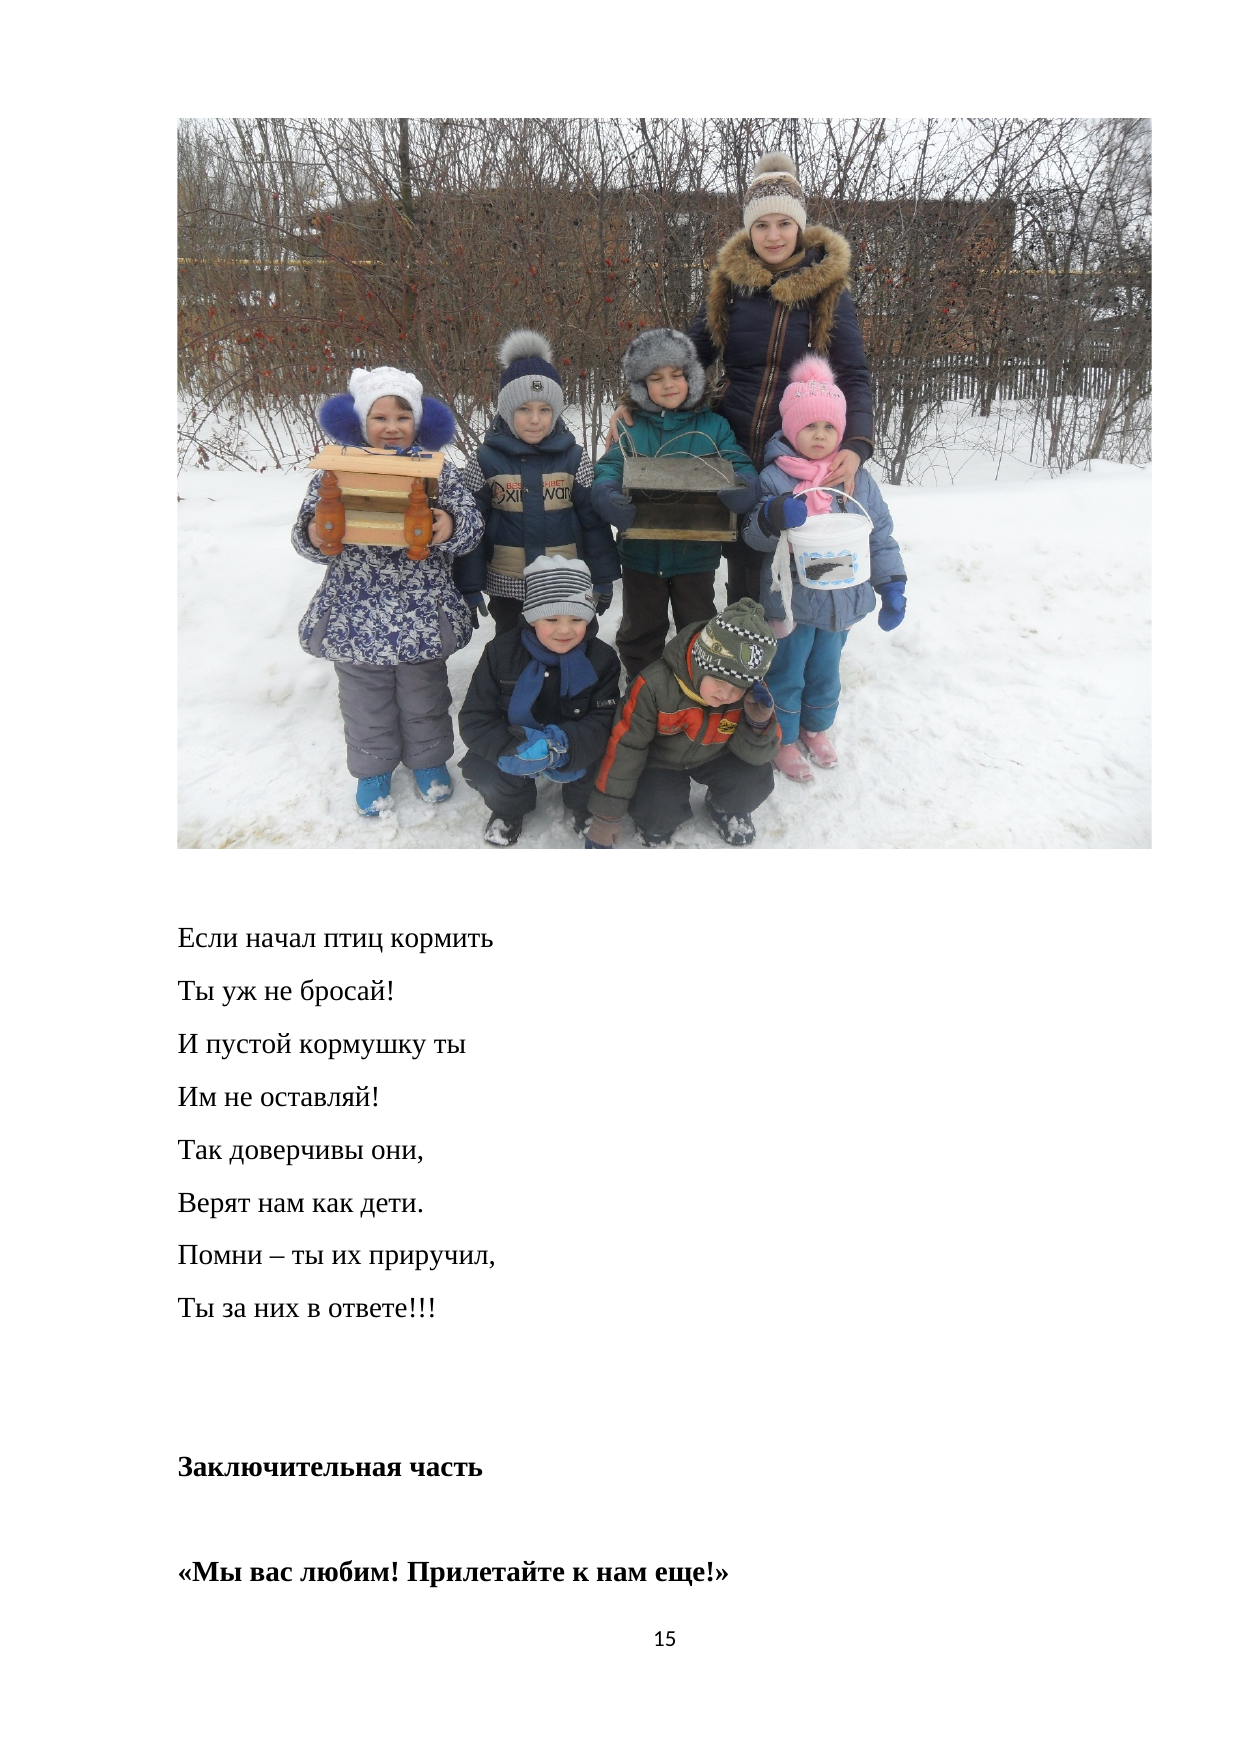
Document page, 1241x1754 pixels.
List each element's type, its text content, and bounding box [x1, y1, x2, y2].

text Если начал птиц кормить [177, 921, 1152, 954]
picture [177, 118, 1152, 849]
text «Мы вас любим! Прилетайте к нам еще!» [177, 1554, 1152, 1588]
text Ты за них в ответе!!! [177, 1290, 1152, 1324]
text Верят нам как дети. [177, 1185, 1152, 1218]
text Им не оставляй! [177, 1079, 1152, 1113]
text Так доверчивы они, [177, 1132, 1152, 1165]
text Помни – ты их приручил, [177, 1237, 1152, 1271]
text И пустой кормушку ты [177, 1026, 1152, 1060]
text Ты уж не бросай! [177, 973, 1152, 1007]
text Заключительная часть [177, 1449, 1152, 1482]
